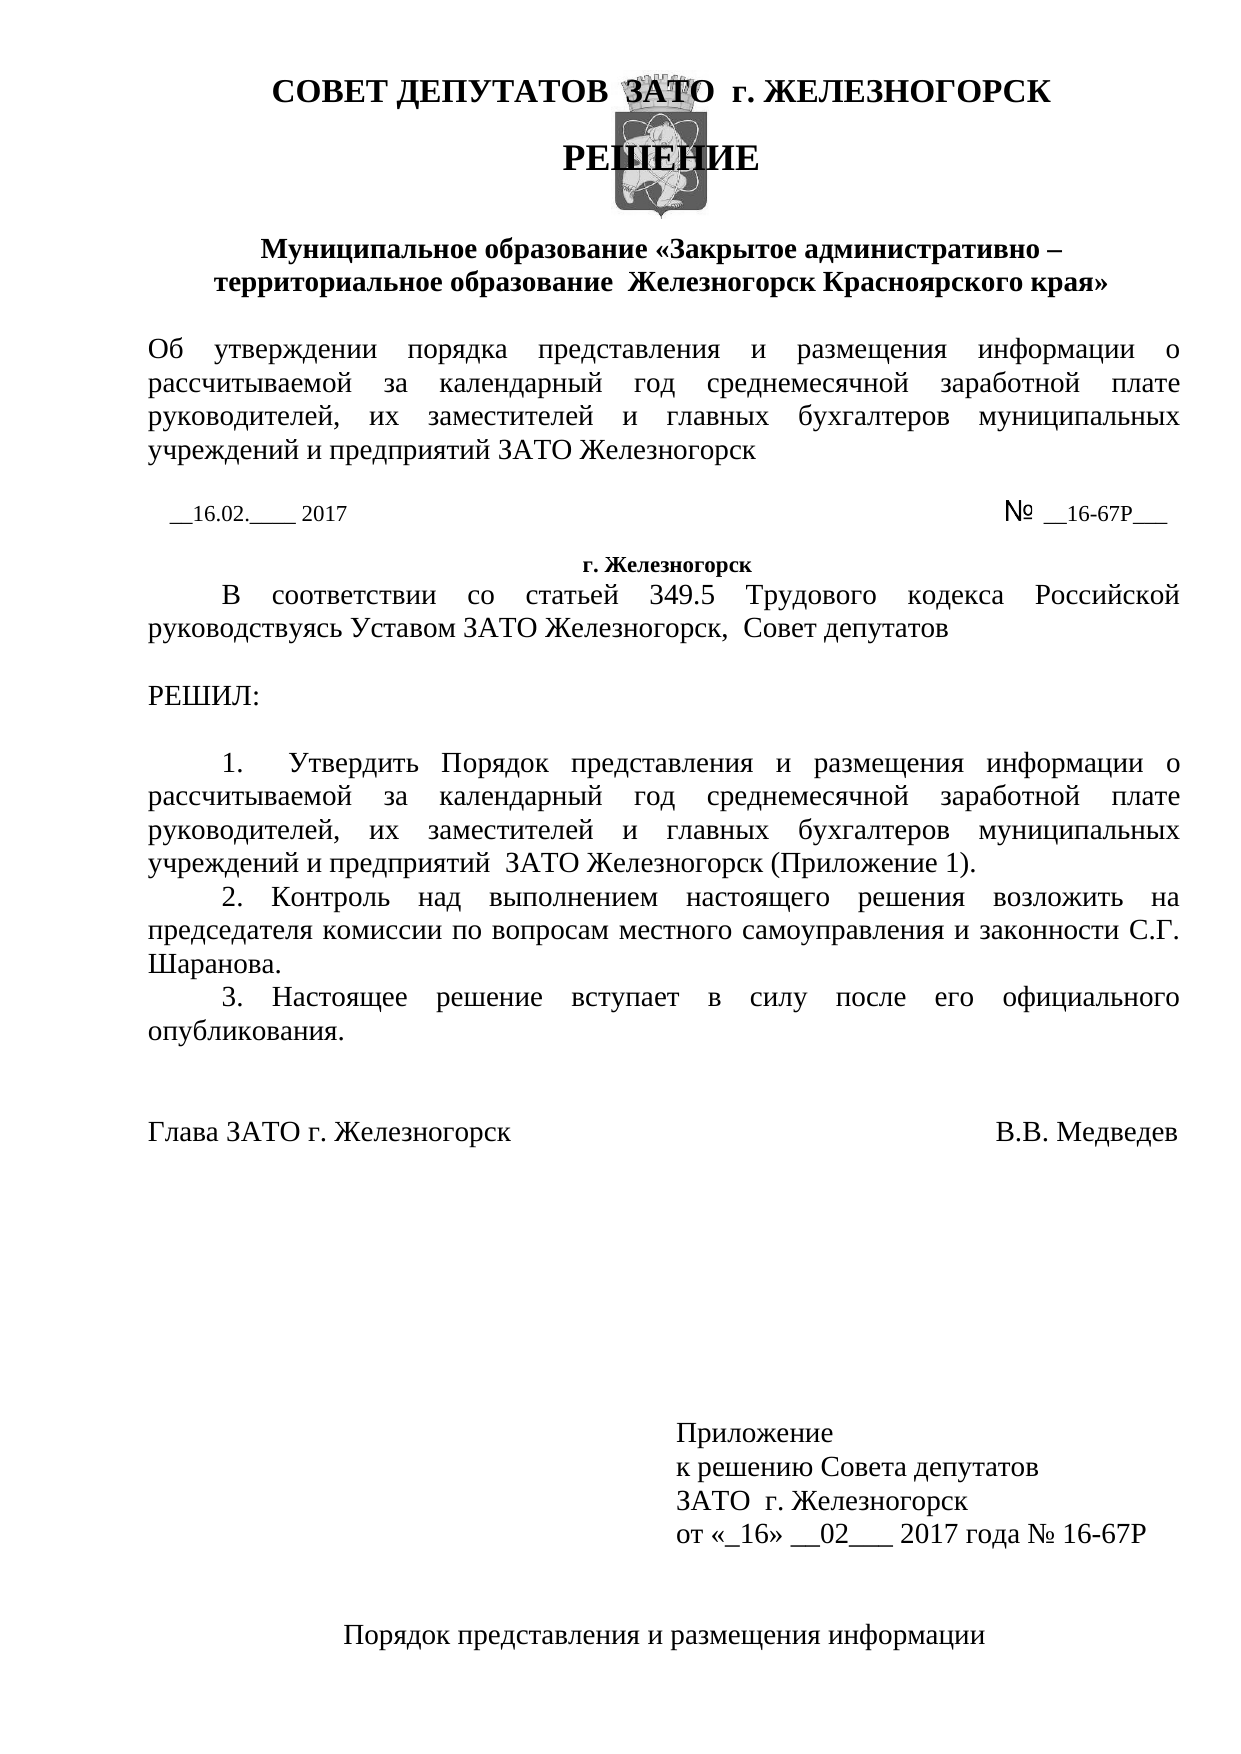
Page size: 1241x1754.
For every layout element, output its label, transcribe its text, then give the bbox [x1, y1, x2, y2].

text В соответствии со статьей 349.5 Трудового кодекса Российской руководствуясь Уставом ЗАТО Железногорск, Совет депутатов [148, 499, 1181, 644]
text г. Железногорск [164, 551, 1171, 577]
text СОВЕТ ДЕПУТАТОВ ЗАТО г. ЖЕЛЕЗНОГОРСК [145, 71, 1177, 109]
text Муниципальное образование «Закрытое административно – территориальное образование Железногорск Красноярского края» [145, 231, 1177, 298]
text РЕШЕНИЕ [145, 136, 1177, 179]
text __16.02.____ 2017 __16-67Р___ [164, 499, 1171, 526]
text 3. Настоящее решение вступает в силу после его официального опубликования. [148, 979, 1181, 1047]
text РЕШИЛ: [148, 678, 1181, 711]
table_header Приложение к решению Совета депутатов ЗАТО г. Железногорск от «_16» __02___ 2017 года № 16-67Р [665, 1416, 1192, 1550]
text 2. Контроль над выполнением настоящего решения возложить на председателя комиссии по вопросам местного самоуправления и законности С.Г. Шаранова. [148, 879, 1181, 979]
text Глава ЗАТО г. Железногорск В.В. Медведев [148, 1114, 1181, 1147]
text Порядок представления и размещения информации [148, 1617, 1181, 1650]
text 1. Утвердить Порядок представления и размещения информации о рассчитываемой за календарный год среднемесячной заработной плате руководителей, их заместителей и главных бухгалтеров муниципальных учреждений и предприятий ЗАТО Железногорск (Приложение 1). [148, 745, 1181, 879]
text Об утверждении порядка представления и размещения информации о рассчитываемой за календарный год среднемесячной заработной плате руководителей, их заместителей и главных бухгалтеров муниципальных учреждений и предприятий ЗАТО Железногорск [148, 331, 1181, 466]
